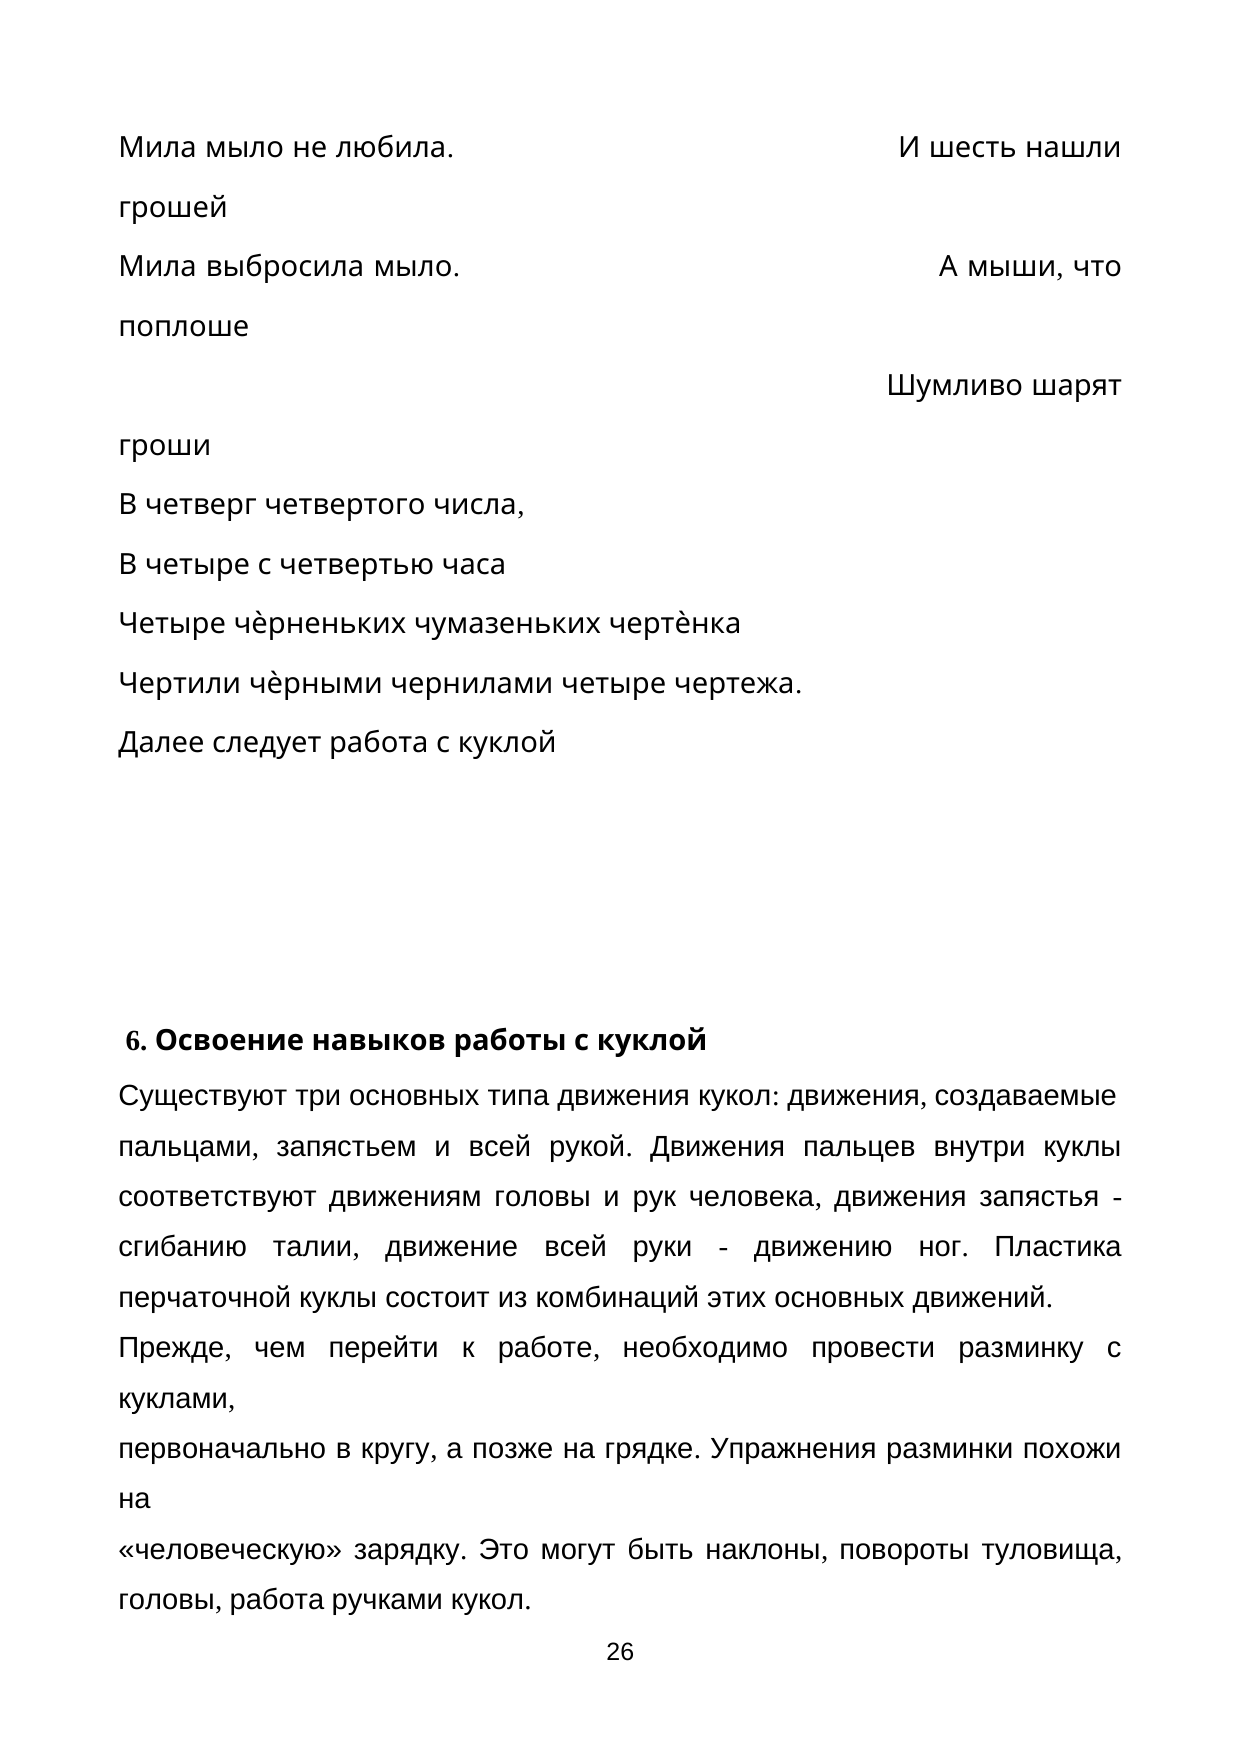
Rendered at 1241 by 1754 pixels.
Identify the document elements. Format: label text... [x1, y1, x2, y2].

text Шумливо шарят гроши [118, 364, 1122, 464]
text В четыре с четвертью часа [118, 543, 1122, 583]
text пальцами, запястьем и всей рукой. Движения пальцев внутри куклы соответствуют движениям головы и рук человека, движения запястья - сгибанию талии, движение всей руки - движению ног. Пластика перчаточной куклы состоит из комбинаций этих основных движений. [118, 1129, 1122, 1313]
text В четверг четвертого числа, [118, 483, 1122, 523]
text Мила мыло не любила. И шесть нашли грошей [118, 127, 1122, 226]
text Далее следует работа с куклой [118, 721, 1122, 761]
text Прежде, чем перейти к работе, необходимо провести разминку с куклами, [118, 1330, 1122, 1414]
text первоначально в кругу, а позже на грядке. Упражнения разминки похожи на [118, 1431, 1122, 1515]
text Существуют три основных типа движения кукол: движения, создаваемые [118, 1078, 1122, 1112]
text Чертили чѐрными чернилами четыре чертежа. [118, 662, 1122, 702]
text «человеческую» зарядку. Это могут быть наклоны, повороты туловища, головы, работа ручками кукол. [118, 1532, 1122, 1616]
text Четыре чѐрненьких чумазеньких чертѐнка [118, 602, 1122, 642]
text Мила выбросила мыло. А мыши, что поплоше [118, 246, 1122, 345]
text 6. Освоение навыков работы с куклой [118, 1019, 1122, 1058]
